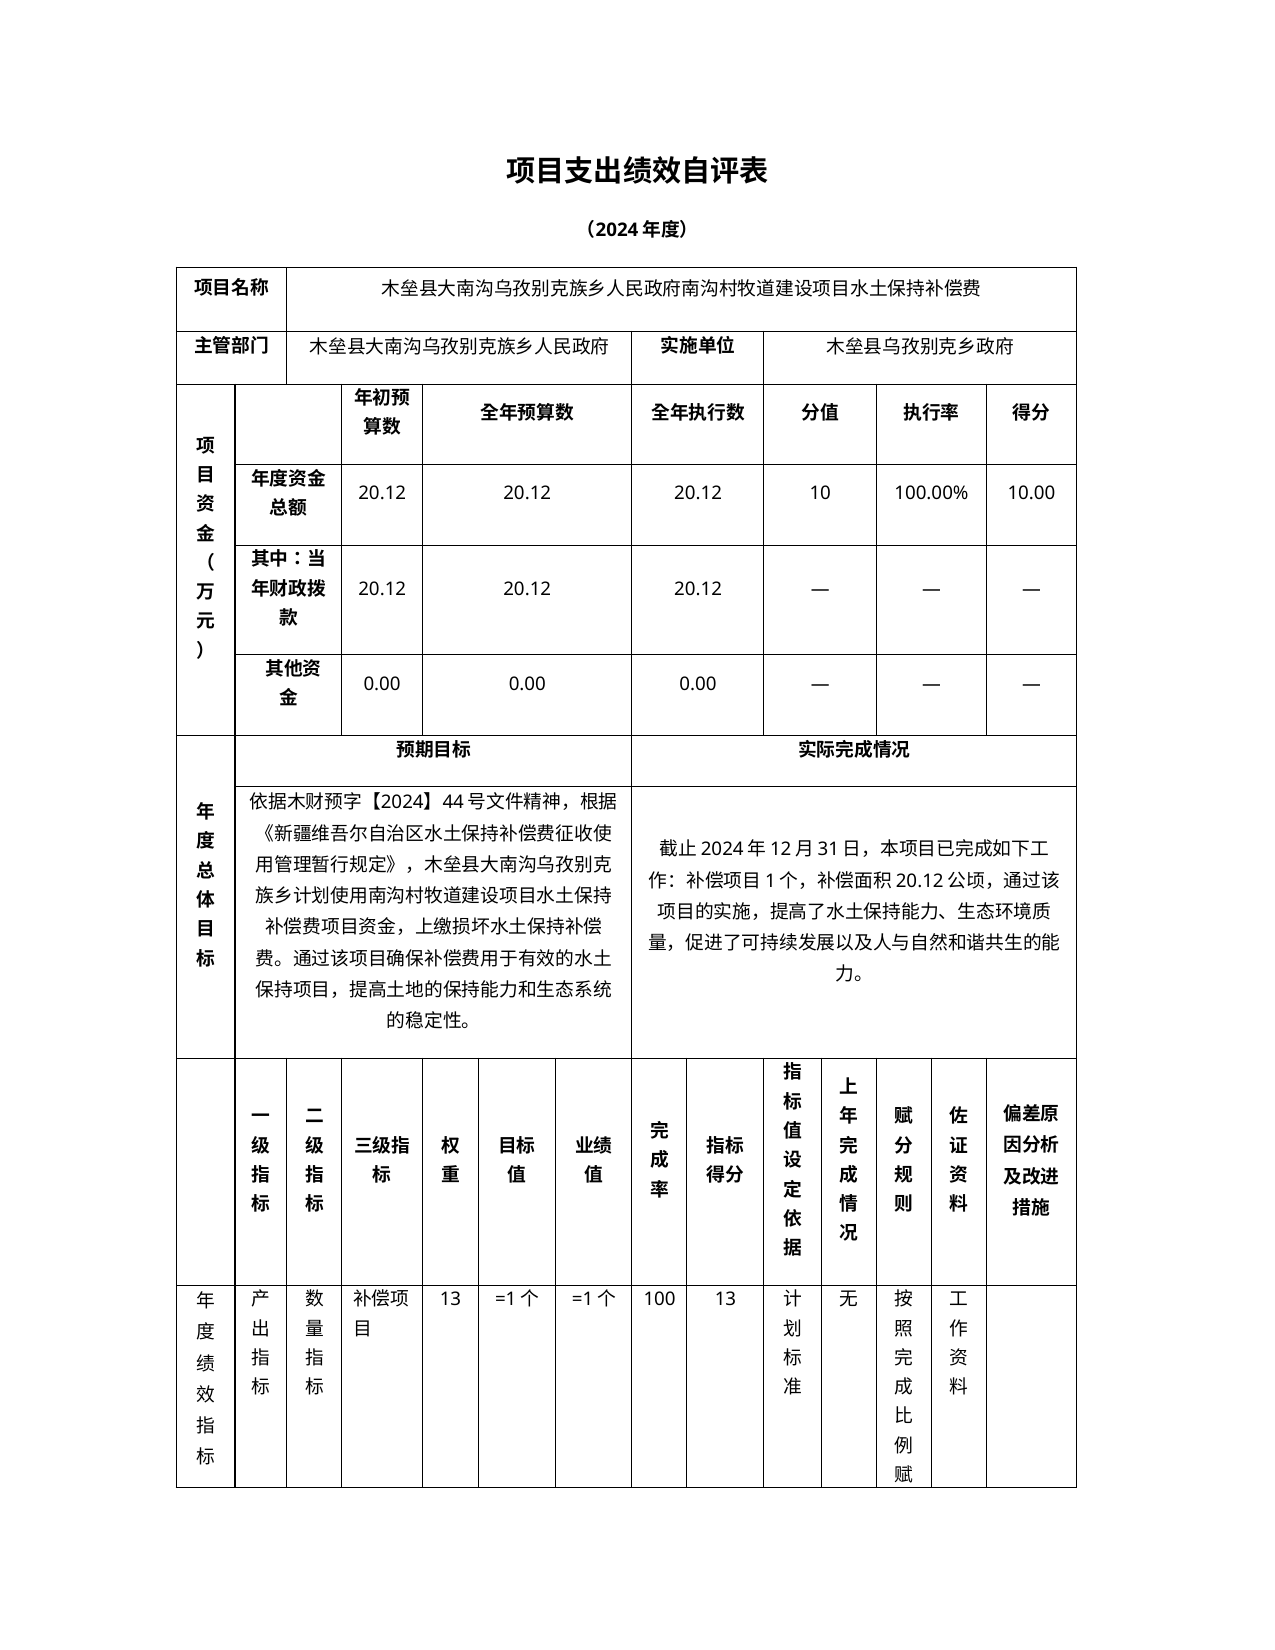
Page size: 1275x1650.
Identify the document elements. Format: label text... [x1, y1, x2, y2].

table_cell 无 [822, 1286, 876, 1487]
table_cell 10.00 [987, 465, 1076, 544]
table_cell 20.12 [632, 546, 763, 654]
table_cell 0.00 [423, 655, 631, 735]
table_cell 佐证资料 [932, 1059, 986, 1284]
table_cell 补偿项目 [342, 1286, 422, 1487]
table_cell 年度总体目标 [177, 736, 234, 1058]
table_cell 木垒县大南沟乌孜别克族乡人民政府 [287, 332, 631, 383]
table_cell 权重 [423, 1059, 478, 1284]
table_cell 预期目标 [236, 736, 631, 786]
table_cell 0.00 [342, 655, 422, 735]
table_cell 主管部门 [177, 332, 286, 383]
table_cell 全年执行数 [632, 385, 763, 464]
table_cell 依据木财预字【2024】44号文件精神，根据《新疆维吾尔自治区水土保持补偿费征收使用管理暂行规定》，木垒县大南沟乌孜别克族乡计划使用南沟村牧道建设项目水土保持补偿费项目资金，上缴损坏水土保持补偿费。通过该项目确保补偿费用于有效的水土保持项目，提高土地的保持能力和生态系统的稳定性。 [236, 787, 631, 1058]
table_cell 木垒县乌孜别克乡政府 [764, 332, 1076, 383]
table_cell 其他资金 [236, 655, 341, 735]
table_cell 得分 [987, 385, 1076, 464]
text 项目支出绩效自评表 [187, 150, 1087, 190]
table_cell 项目资金 （万元） [177, 385, 234, 735]
table_cell — [987, 546, 1076, 654]
table_cell 年度绩效指标完成情况 [177, 1286, 234, 1487]
table_cell 完成率 [632, 1059, 686, 1284]
table_cell 产出指标 [236, 1286, 286, 1487]
table_cell 截止2024年12月31日，本项目已完成如下工作：补偿项目1个，补偿面积20.12公顷，通过该项目的实施，提高了水土保持能力、生态环境质量，促进了可持续发展以及人与自然和谐共生的能力。 [632, 787, 1076, 1058]
table_cell 100.00% [877, 465, 986, 544]
table_cell 指标得分 [687, 1059, 763, 1284]
table_header 项目名称 [177, 268, 286, 331]
table_cell 执行率 [877, 385, 986, 464]
table_cell 计划标准 [764, 1286, 821, 1487]
table_cell 按照完成比例赋分 [877, 1286, 931, 1487]
table_cell — [877, 655, 986, 735]
table_cell 20.12 [342, 465, 422, 544]
table_cell 20.12 [423, 546, 631, 654]
table_cell 工作资料 [932, 1286, 986, 1487]
table_cell 分值 [764, 385, 876, 464]
table_cell 100 [632, 1286, 686, 1487]
table_cell 一级指标 [236, 1059, 286, 1284]
table_cell [177, 1059, 234, 1284]
table_cell =1个 [556, 1286, 631, 1487]
table_cell 13 [423, 1286, 478, 1487]
table_cell 年初预算数 [342, 385, 422, 464]
table_cell 其中：当年财政拨款 [236, 546, 341, 654]
table_cell [987, 1286, 1076, 1487]
table_cell — [987, 655, 1076, 735]
table_cell 上年完成情况 [822, 1059, 876, 1284]
table_cell 指标值设定依据 [764, 1059, 821, 1284]
table_cell 二级指标 [287, 1059, 341, 1284]
table_cell [236, 385, 341, 464]
table_cell =1个 [479, 1286, 555, 1487]
table_cell 20.12 [423, 465, 631, 544]
table_cell 实施单位 [632, 332, 763, 383]
table_cell 偏差原因分析及改进措施 [987, 1059, 1076, 1284]
table_cell 20.12 [342, 546, 422, 654]
table_cell 目标值 [479, 1059, 555, 1284]
table_cell 13 [687, 1286, 763, 1487]
table_header 木垒县大南沟乌孜别克族乡人民政府南沟村牧道建设项目水土保持补偿费 [287, 268, 1076, 331]
table_cell 三级指标 [342, 1059, 422, 1284]
table_cell 数量指标 [287, 1286, 341, 1487]
table_cell 0.00 [632, 655, 763, 735]
table_cell 20.12 [632, 465, 763, 544]
table_cell — [764, 546, 876, 654]
table_cell 赋分规则 [877, 1059, 931, 1284]
text （2024年度） [187, 216, 1087, 242]
table_cell 业绩值 [556, 1059, 631, 1284]
table_cell — [764, 655, 876, 735]
table_cell 实际完成情况 [632, 736, 1076, 786]
table_cell 全年预算数 [423, 385, 631, 464]
table_cell 年度资金总额 [236, 465, 341, 544]
table_cell — [877, 546, 986, 654]
table_cell 10 [764, 465, 876, 544]
